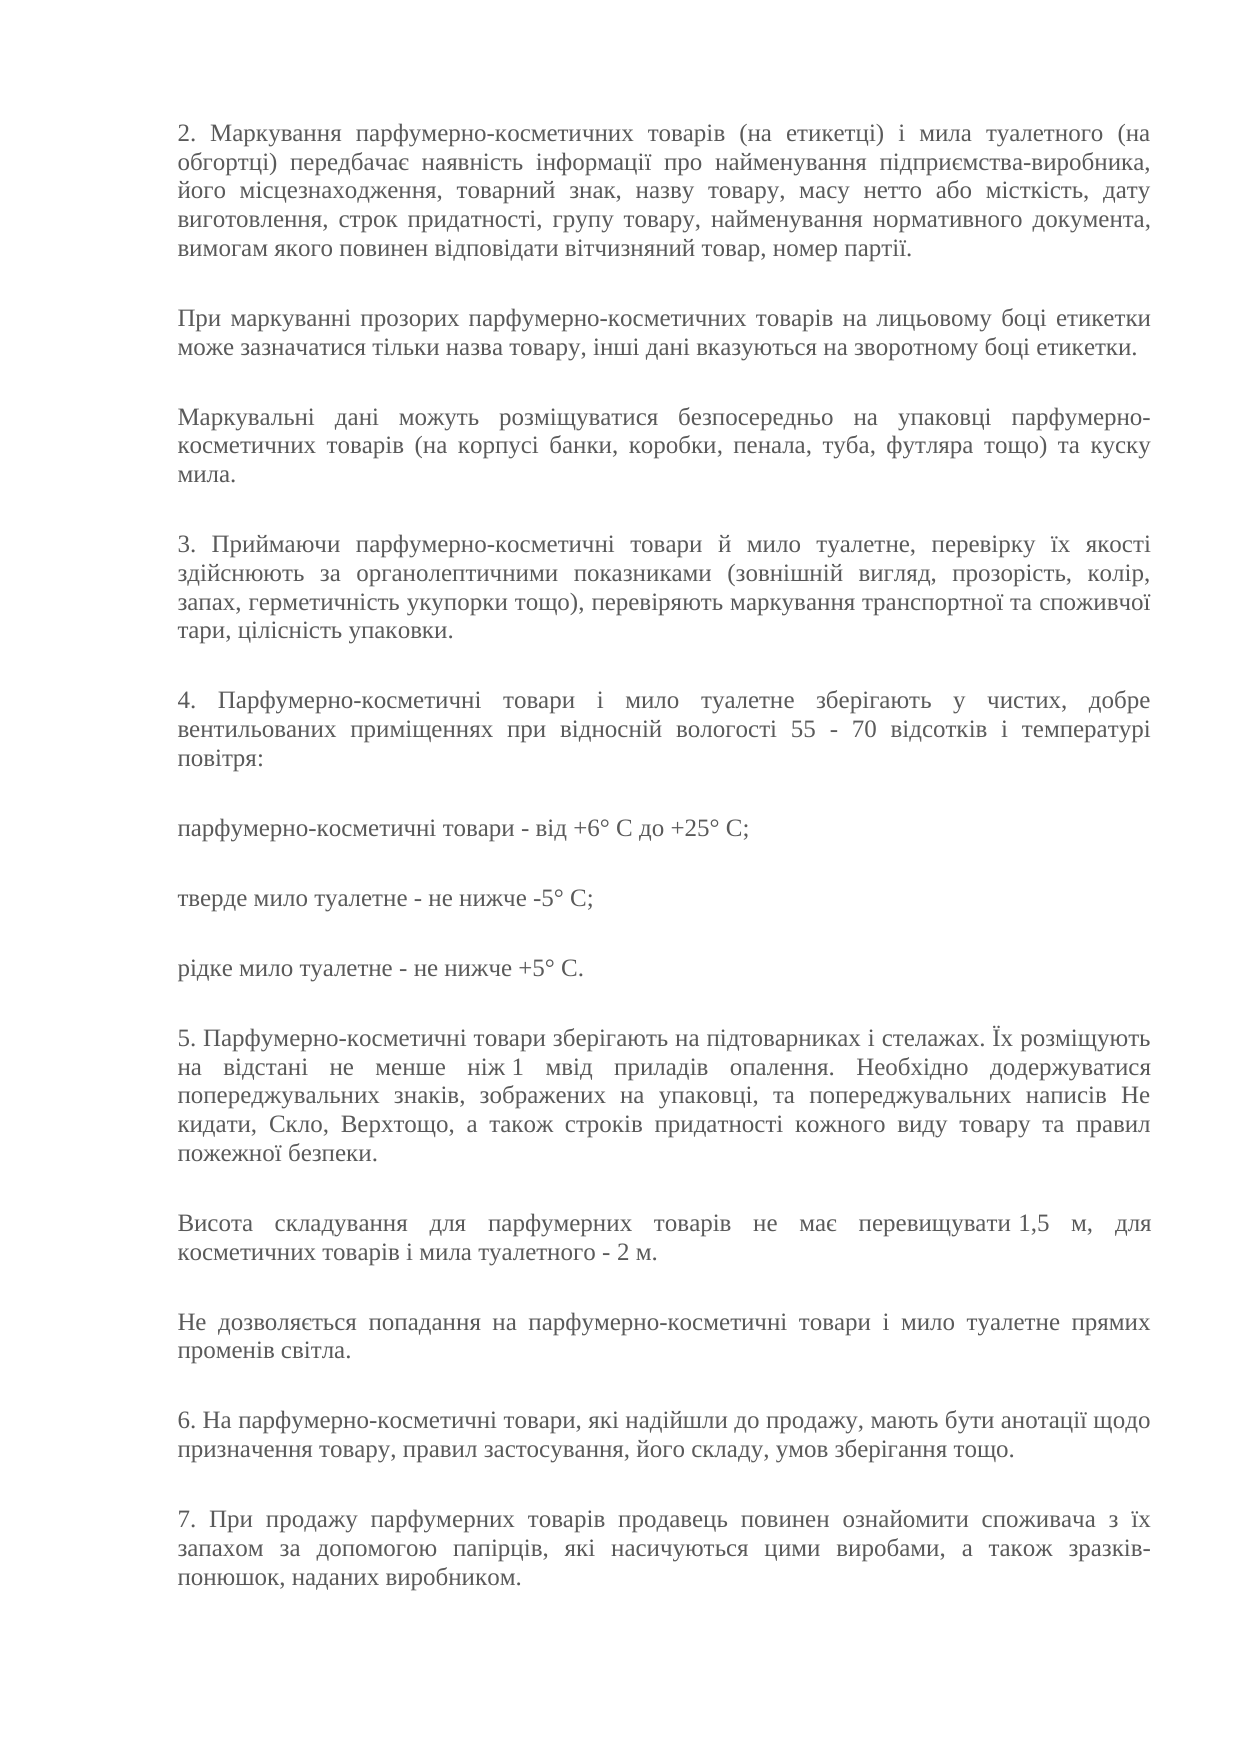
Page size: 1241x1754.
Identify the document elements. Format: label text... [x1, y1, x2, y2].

text Не дозволяється попадання на парфумерно-косметичні товари і мило туалетне прямих променів світла. [177, 1307, 1152, 1364]
text парфумерно-косметичні товари - від +6° C до +25° C; [177, 813, 1152, 842]
text 6. На парфумерно-косметичні товари, які надійшли до продажу, мають бути анотації щодо призначення товару, правил застосування, його складу, умов зберігання тощо. [177, 1406, 1152, 1463]
text 4. Парфумерно-косметичні товари і мило туалетне зберігають у чистих, добре вентильованих приміщеннях при відносній вологості 55 - 70 відсотків і температурі повітря: [177, 686, 1152, 772]
text Висота складування для парфумерних товарів не має перевищувати 1,5 м, для косметичних товарів і мила туалетного - 2 м. [177, 1208, 1152, 1266]
text тверде мило туалетне - не нижче -5° C; [177, 883, 1152, 912]
text рідке мило туалетне - не нижче +5° C. [177, 953, 1152, 982]
text При маркуванні прозорих парфумерно-косметичних товарів на лицьовому боці етикетки може зазначатися тільки назва товару, інші дані вказуються на зворотному боці етикетки. [177, 303, 1152, 361]
text 3. Приймаючи парфумерно-косметичні товари й мило туалетне, перевірку їх якості здійснюють за органолептичними показниками (зовнішній вигляд, прозорість, колір, запах, герметичність укупорки тощо), перевіряють маркування транспортної та споживчої тари, цілісність упаковки. [177, 529, 1152, 644]
text 5. Парфумерно-косметичні товари зберігають на підтоварниках і стелажах. Їх розміщують на відстані не менше ніж 1 мвід приладів опалення. Необхідно додержуватися попереджувальних знаків, зображених на упаковці, та попереджувальних написів Не кидати, Скло, Верхтощо, а також строків придатності кожного виду товару та правил пожежної безпеки. [177, 1023, 1152, 1167]
text 2. Маркування парфумерно-косметичних товарів (на етикетці) і мила туалетного (на обгортці) передбачає наявність інформації про найменування підприємства-виробника, його місцезнаходження, товарний знак, назву товару, масу нетто або місткість, дату виготовлення, строк придатності, групу товару, найменування нормативного документа, вимогам якого повинен відповідати вітчизняний товар, номер партії. [177, 118, 1152, 262]
text Маркувальні дані можуть розміщуватися безпосередньо на упаковці парфумерно-косметичних товарів (на корпусі банки, коробки, пенала, туба, футляра тощо) та куску мила. [177, 402, 1152, 488]
text 7. При продажу парфумерних товарів продавець повинен ознайомити споживача з їх запахом за допомогою папірців, які насичуються цими виробами, а також зразків-понюшок, наданих виробником. [177, 1504, 1152, 1591]
